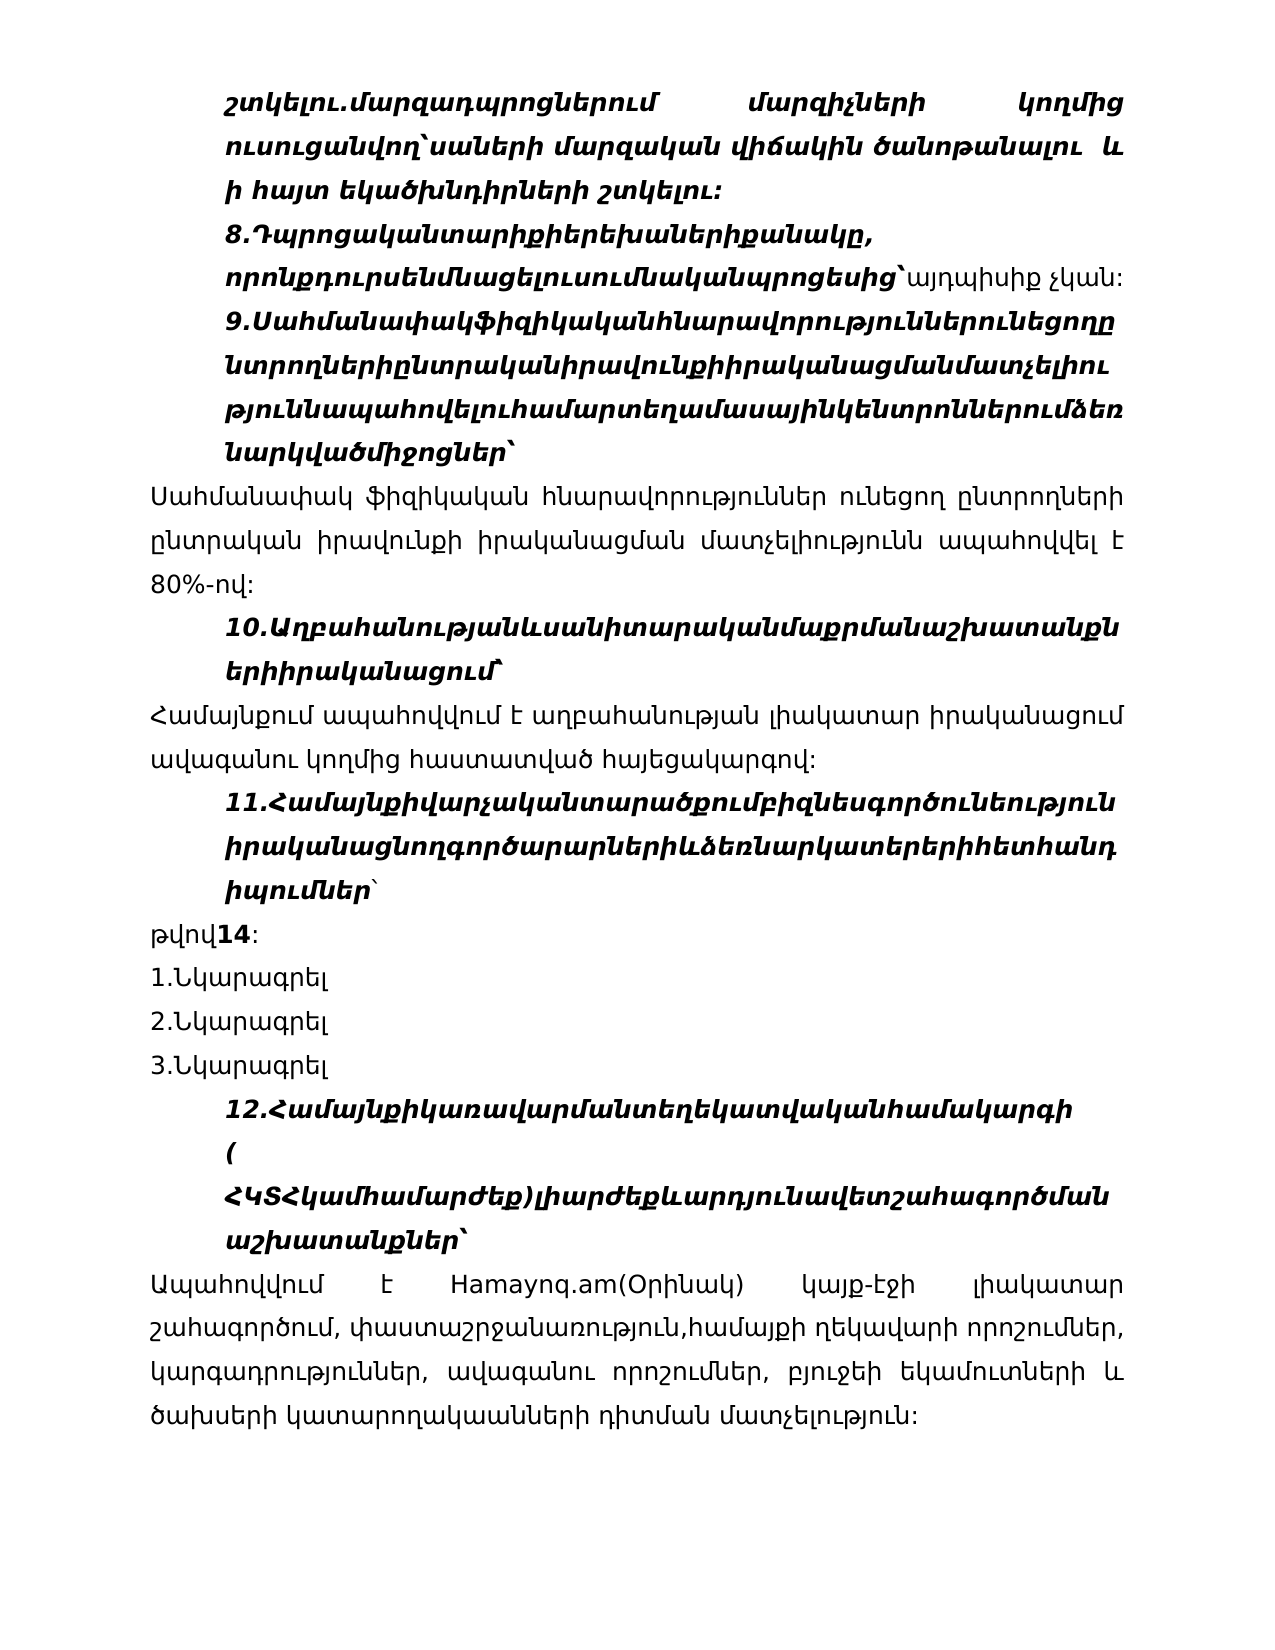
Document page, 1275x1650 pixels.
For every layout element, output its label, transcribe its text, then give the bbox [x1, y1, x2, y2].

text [225, 89, 1125, 205]
text 1.Նկարագրել [150, 964, 1125, 993]
text 2.Նկարագրել [150, 1007, 1125, 1037]
text Սահմանափակ ֆիզիկական հնարավորություններ ունեցող ընտրողների ընտրական իրավունքի իրականացման մատչելիությունն ապահովվել է 80%-ով: [150, 482, 1125, 599]
text 11.Համայնքիվարչականտարածքումբիզնեսգործունեությունիրականացնողգործարարներիևձեռնարկատերերիհետհանդիպումներ՝ [225, 789, 1125, 905]
text 9.Սահմանափակֆիզիկականհնարավորություններունեցողընտրողներիընտրականիրավունքիիրականացմանմատչելիություննապահովելուհամարտեղամասայինկենտրոններումձեռնարկվածմիջոցներ՝ [225, 307, 1125, 468]
text 3.Նկարագրել [150, 1051, 1125, 1080]
text Համայնքում ապահովվում է աղբահանության լիակատար իրականացում ավագանու կողմից հաստատված հայեցակարգով: [150, 701, 1125, 774]
text Ապահովվում է Hamaynq.am(Օրինակ) կայք-էջի լիակատար շահագործում, փաստաշրջանառություն,համայքի ղեկավարի որոշումներ, կարգադրություններ, ավագանու որոշումներ, բյուջեի եկամուտների և ծախսերի կատարողակաանների դիտման մատչելություն: [150, 1270, 1125, 1430]
text 10.Աղբահանությանևսանիտարականմաքրմանաշխատանքներիիրականացում՝ [225, 614, 1125, 687]
text թվով14: [150, 920, 1125, 949]
text 8.Դպրոցականտարիքիերեխաներիքանակը, որոնքդուրսենմնացելուսումնականպրոցեսից՝այդպիսիք չկան: [225, 220, 1125, 293]
text 12.Համայնքիկառավարմանտեղեկատվականհամակարգի (ՀԿՏՀկամհամարժեք)լիարժեքևարդյունավետշահագործմանաշխատանքներ՝ [225, 1095, 1125, 1255]
